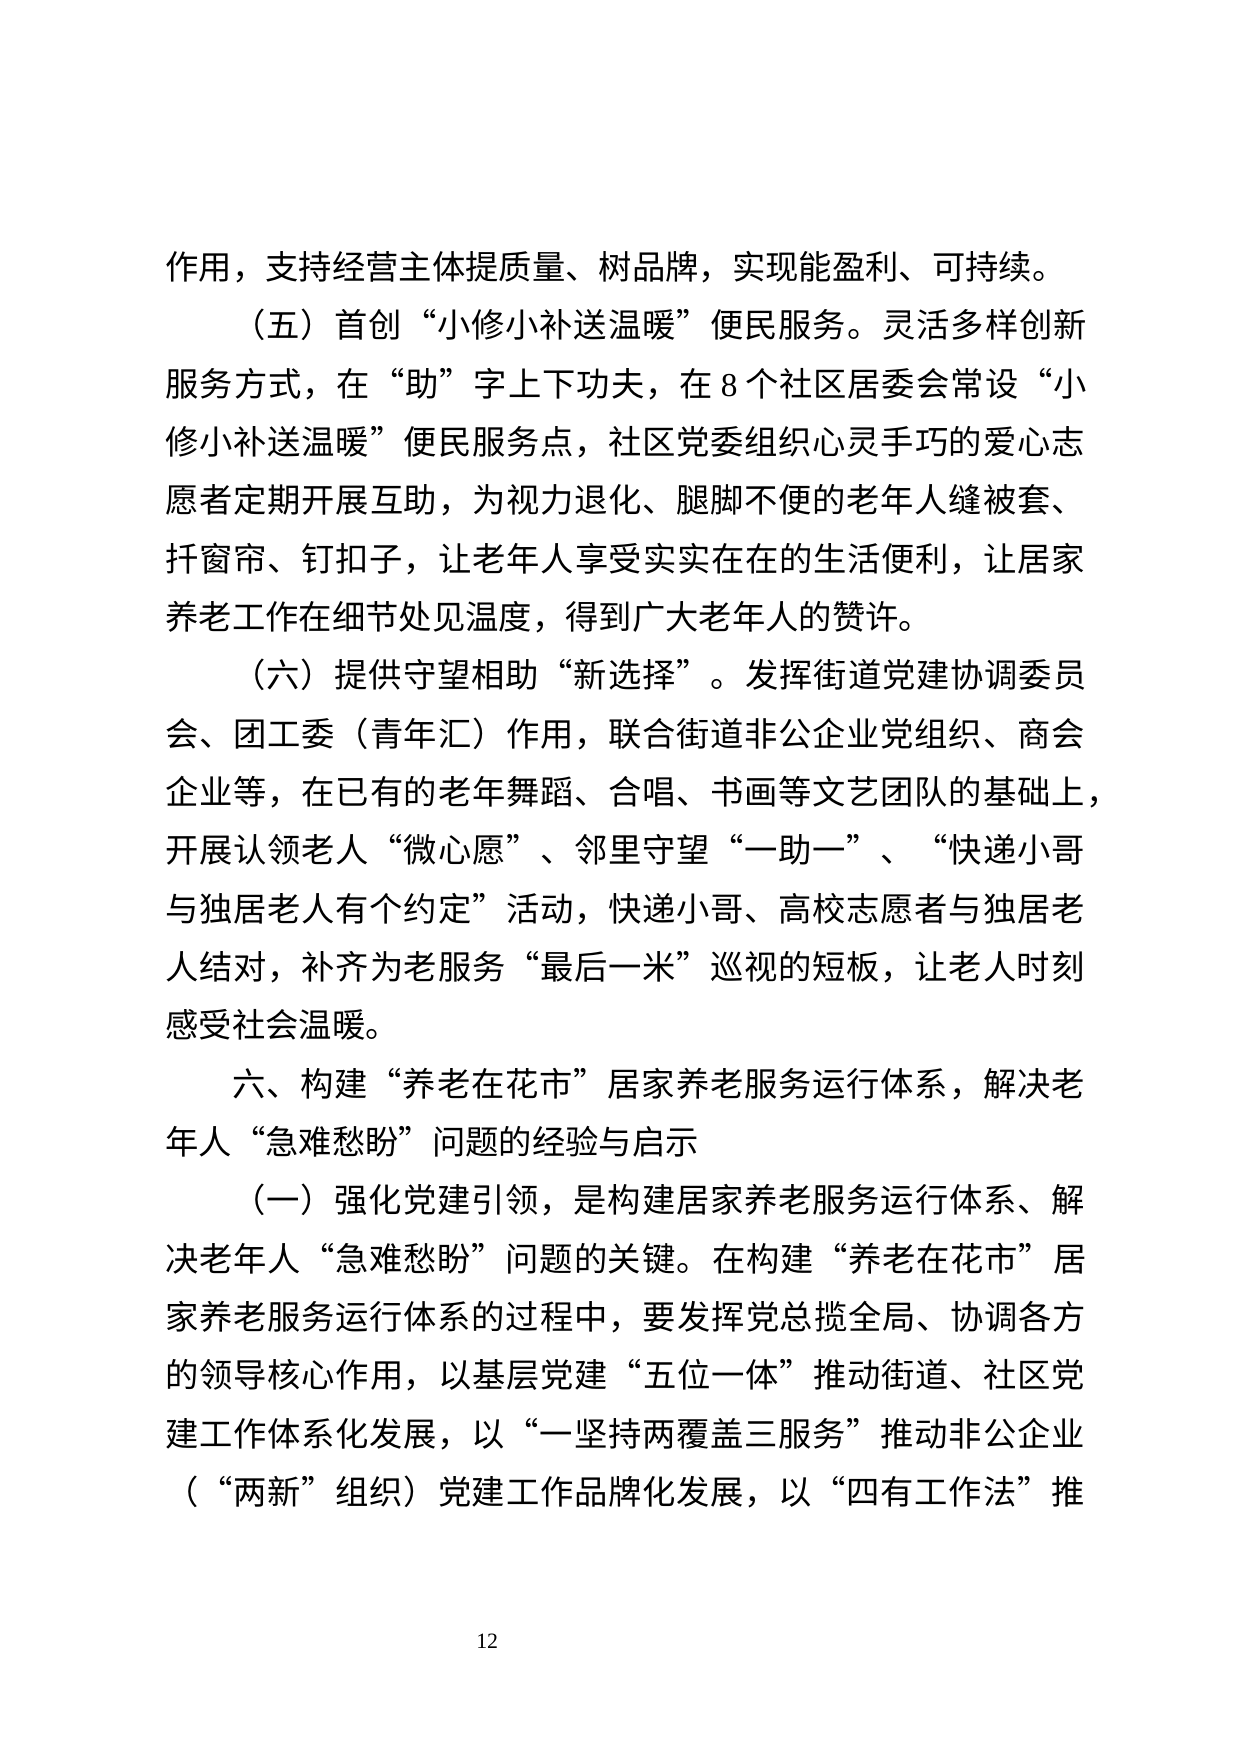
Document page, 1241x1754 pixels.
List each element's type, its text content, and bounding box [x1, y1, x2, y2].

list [165, 233, 1087, 291]
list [165, 1166, 1087, 1516]
list 六、构建“养老在花市”居家养老服务运行体系，解决老年人“急难愁盼”问题的经验与启示 [165, 1049, 1087, 1166]
list （六）提供守望相助“新选择”。发挥街道党建协调委员会、团工委（青年汇）作用，联合街道非公企业党组织、商会企业等，在已有的老年舞蹈、合唱、书画等文艺团队的基础上，开展认领老人“微心愿”、邻里守望“一助一”、“快递小哥与独居老人有个约定”活动，快递小哥、高校志愿者与独居老人结对，补齐为老服务“最后一米”巡视的短板，让老人时刻感受社会温暖。 [165, 641, 1087, 1049]
list （五）首创“小修小补送温暖”便民服务。灵活多样创新服务方式，在“助”字上下功夫，在8个社区居委会常设“小修小补送温暖”便民服务点，社区党委组织心灵手巧的爱心志愿者定期开展互助，为视力退化、腿脚不便的老年人缝被套、扦窗帘、钉扣子，让老年人享受实实在在的生活便利，让居家养老工作在细节处见温度，得到广大老年人的赞许。 [165, 291, 1087, 641]
